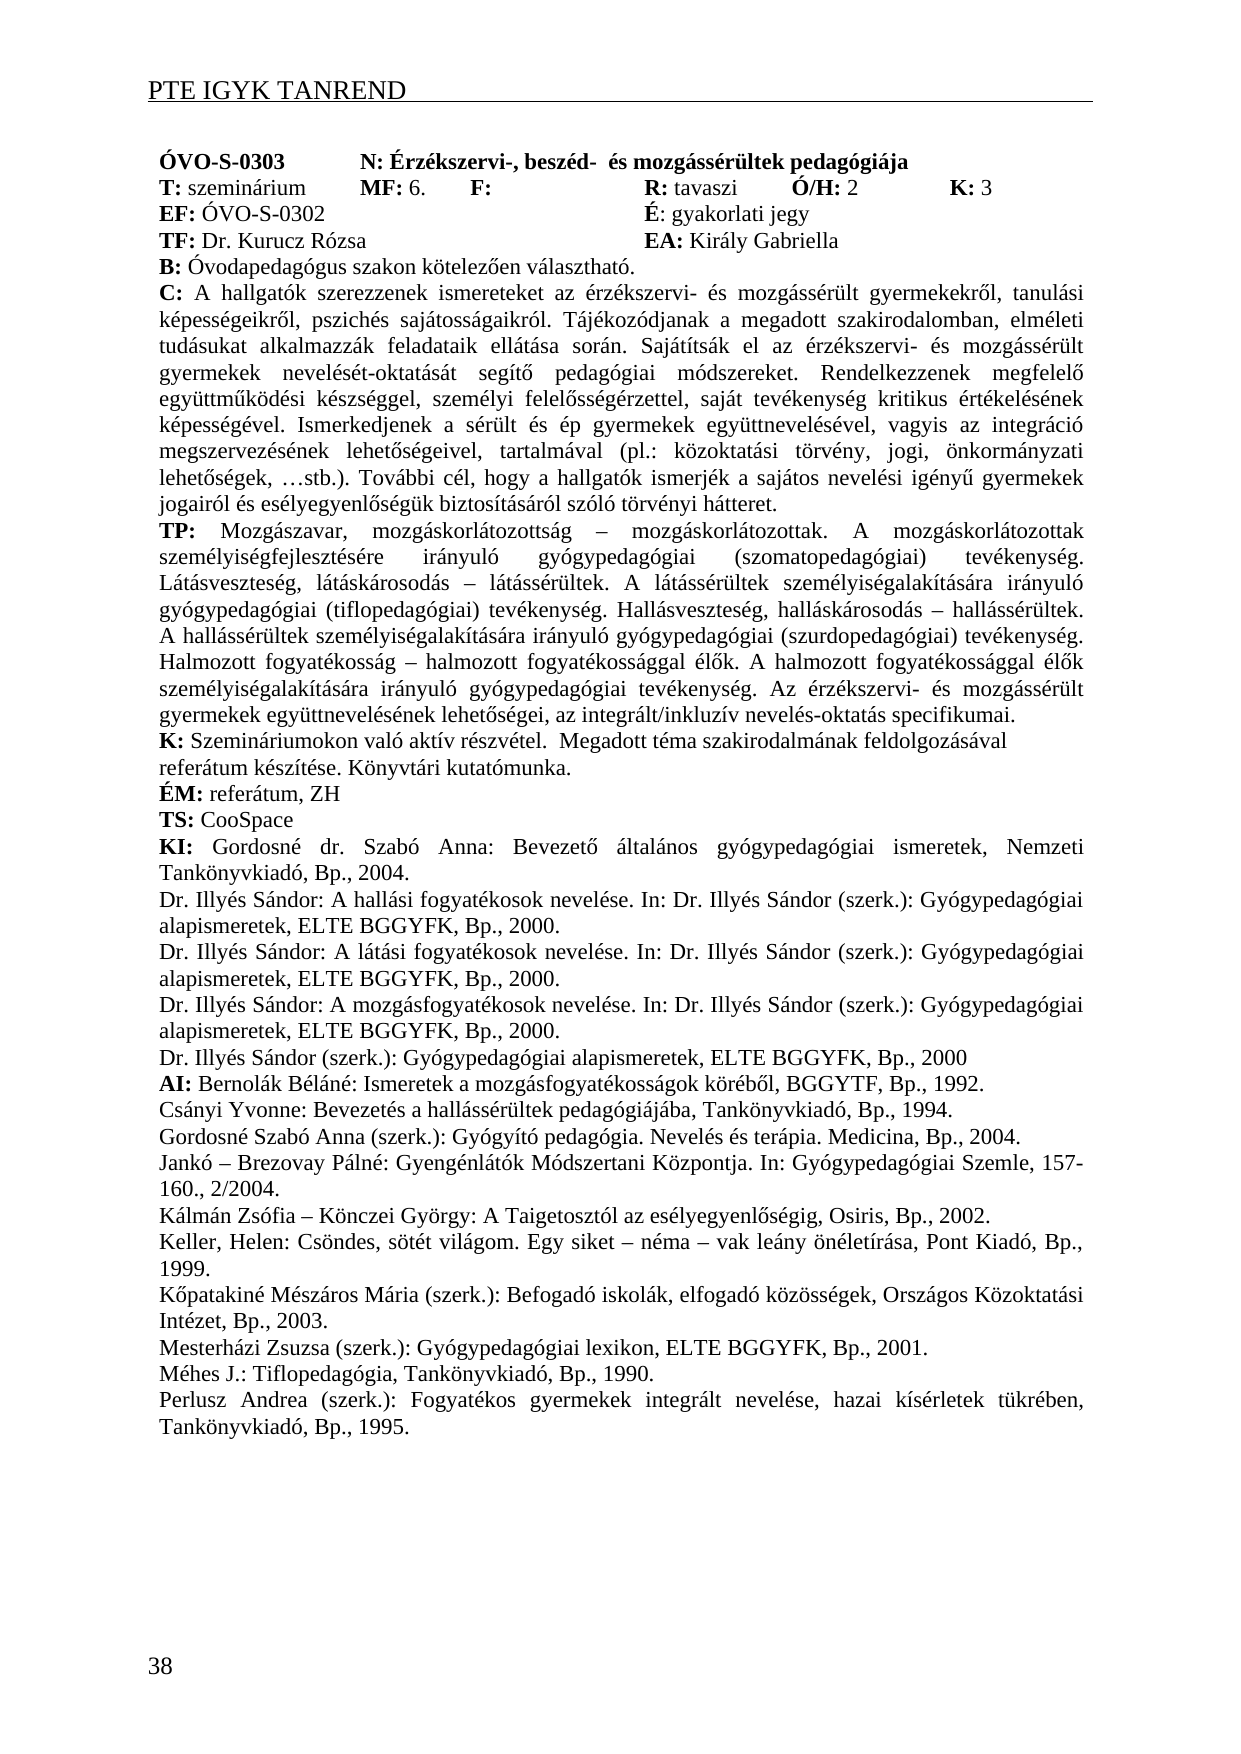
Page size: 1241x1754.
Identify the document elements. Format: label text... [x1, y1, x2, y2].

table_cell C: A hallgatók szerezzenek ismereteket az érzékszervi- és mozgássérült gyermekekről, tanulási képességeikről, pszichés sajátosságaikról. Tájékozódjanak a megadott szakirodalomban, elméleti tudásukat alkalmazzák feladataik ellátása során. Sajátítsák el az érzékszervi- és mozgássérült gyermekek nevelését-oktatását segítő pedagógiai módszereket. Rendelkezzenek megfelelő együttműködési készséggel, személyi felelősségérzettel, saját tevékenység kritikus értékelésének képességével. Ismerkedjenek a sérült és ép gyermekek együttnevelésével, vagyis az integráció megszervezésének lehetőségeivel, tartalmával (pl.: közoktatási törvény, jogi, önkormányzati lehetőségek, …stb.). További cél, hogy a hallgatók ismerjék a sajátos nevelési igényű gyermekek jogairól és esélyegyenlőségük biztosításáról szóló törvényi hátteret. [148, 280, 1096, 517]
table_cell EA: [633, 227, 1096, 253]
table_cell EF: ÓVO-S-0302 [148, 200, 633, 227]
table_cell AI: Bernolák Béláné: Ismeretek a mozgásfogyatékosságok köréből, BGGYTF, Bp., 1992. Csányi Yvonne: Bevezetés a hallássérültek pedagógiájába, Tankönyvkiadó, Bp., 1994. Gordosné Szabó Anna (szerk.): Gyógyító pedagógia. Nevelés és terápia. Medicina, Bp., 2004. Jankó – Brezovay Pálné: Gyengénlátók Módszertani Központja. In: Gyógypedagógiai Szemle, 157-160., 2/2004. Kálmán Zsófia – Könczei György: A Taigetosztól az esélyegyenlőségig, Osiris, Bp., 2002. Keller, Helen: Csöndes, sötét világom. Egy siket – néma – vak leány önéletírása, Pont Kiadó, Bp., 1999. Kőpatakiné Mészáros Mária (szerk.): Befogadó iskolák, elfogadó közösségek, Országos Közoktatási Intézet, Bp., 2003. Mesterházi Zsuzsa (szerk.): Gyógypedagógiai lexikon, ELTE BGGYFK, Bp., 2001. Méhes J.: Tiflopedagógia, Tankönyvkiadó, Bp., 1990. Perlusz Andrea (szerk.): Fogyatékos gyermekek integrált nevelése, hazai kísérletek tükrében, Tankönyvkiadó, Bp., 1995. [148, 1070, 1096, 1439]
table_header N: Érzékszervi-, beszéd- és mozgássérültek pedagógiája [349, 148, 1096, 174]
table_cell K: Szemináriumokon való aktív részvétel. Megadott téma szakirodalmának feldolgozásával referátum készítése. Könyvtári kutatómunka. [148, 728, 1096, 780]
table_cell MF: 6. [349, 174, 459, 200]
table_cell TF: Dr. Kurucz Rózsa [148, 227, 633, 253]
table_cell ÉM: referátum, ZH [148, 780, 1096, 807]
table_cell K: 3 [938, 174, 1096, 200]
table_cell Ó/H: 2 [780, 174, 938, 200]
table_cell R: tavaszi [633, 174, 780, 200]
table_cell F: [459, 174, 633, 200]
table_cell TS: CooSpace [148, 807, 1096, 833]
table_cell KI: Gordosné dr. Szabó Anna: Bevezető általános gyógypedagógiai ismeretek, Nemzeti Tankönyvkiadó, Bp., 2004. Dr. Illyés Sándor: A hallási fogyatékosok nevelése. In: Dr. Illyés Sándor (szerk.): Gyógypedagógiai alapismeretek, ELTE BGGYFK, Bp., 2000. Dr. Illyés Sándor: A látási fogyatékosok nevelése. In: Dr. Illyés Sándor (szerk.): Gyógypedagógiai alapismeretek, ELTE BGGYFK, Bp., 2000. Dr. Illyés Sándor: A mozgásfogyatékosok nevelése. In: Dr. Illyés Sándor (szerk.): Gyógypedagógiai alapismeretek, ELTE BGGYFK, Bp., 2000. Dr. Illyés Sándor (szerk.): Gyógypedagógiai alapismeretek, ELTE BGGYFK, Bp., 2000 [148, 833, 1096, 1070]
table_cell TP: Mozgászavar, mozgáskorlátozottság – mozgáskorlátozottak. A mozgáskorlátozottak személyiségfejlesztésére irányuló gyógypedagógiai (szomatopedagógiai) tevékenység. Látásveszteség, látáskárosodás – látássérültek. A látássérültek személyiségalakítására irányuló gyógypedagógiai (tiflopedagógiai) tevékenység. Hallásveszteség, halláskárosodás – hallássérültek. A hallássérültek személyiségalakítására irányuló gyógypedagógiai (szurdopedagógiai) tevékenység. Halmozott fogyatékosság – halmozott fogyatékossággal élők. A halmozott fogyatékossággal élők személyiségalakítására irányuló gyógypedagógiai tevékenység. Az érzékszervi- és mozgássérült gyermekek együttnevelésének lehetőségei, az integrált/inkluzív nevelés-oktatás specifikumai. [148, 517, 1096, 727]
table_cell T: szeminárium [148, 174, 348, 200]
table_header ÓVO-S-0303 [148, 148, 348, 174]
table_cell B: Óvodapedagógus szakon kötelezően választható. [148, 253, 1096, 279]
table_cell É: gyakorlati jegy [633, 200, 1096, 227]
